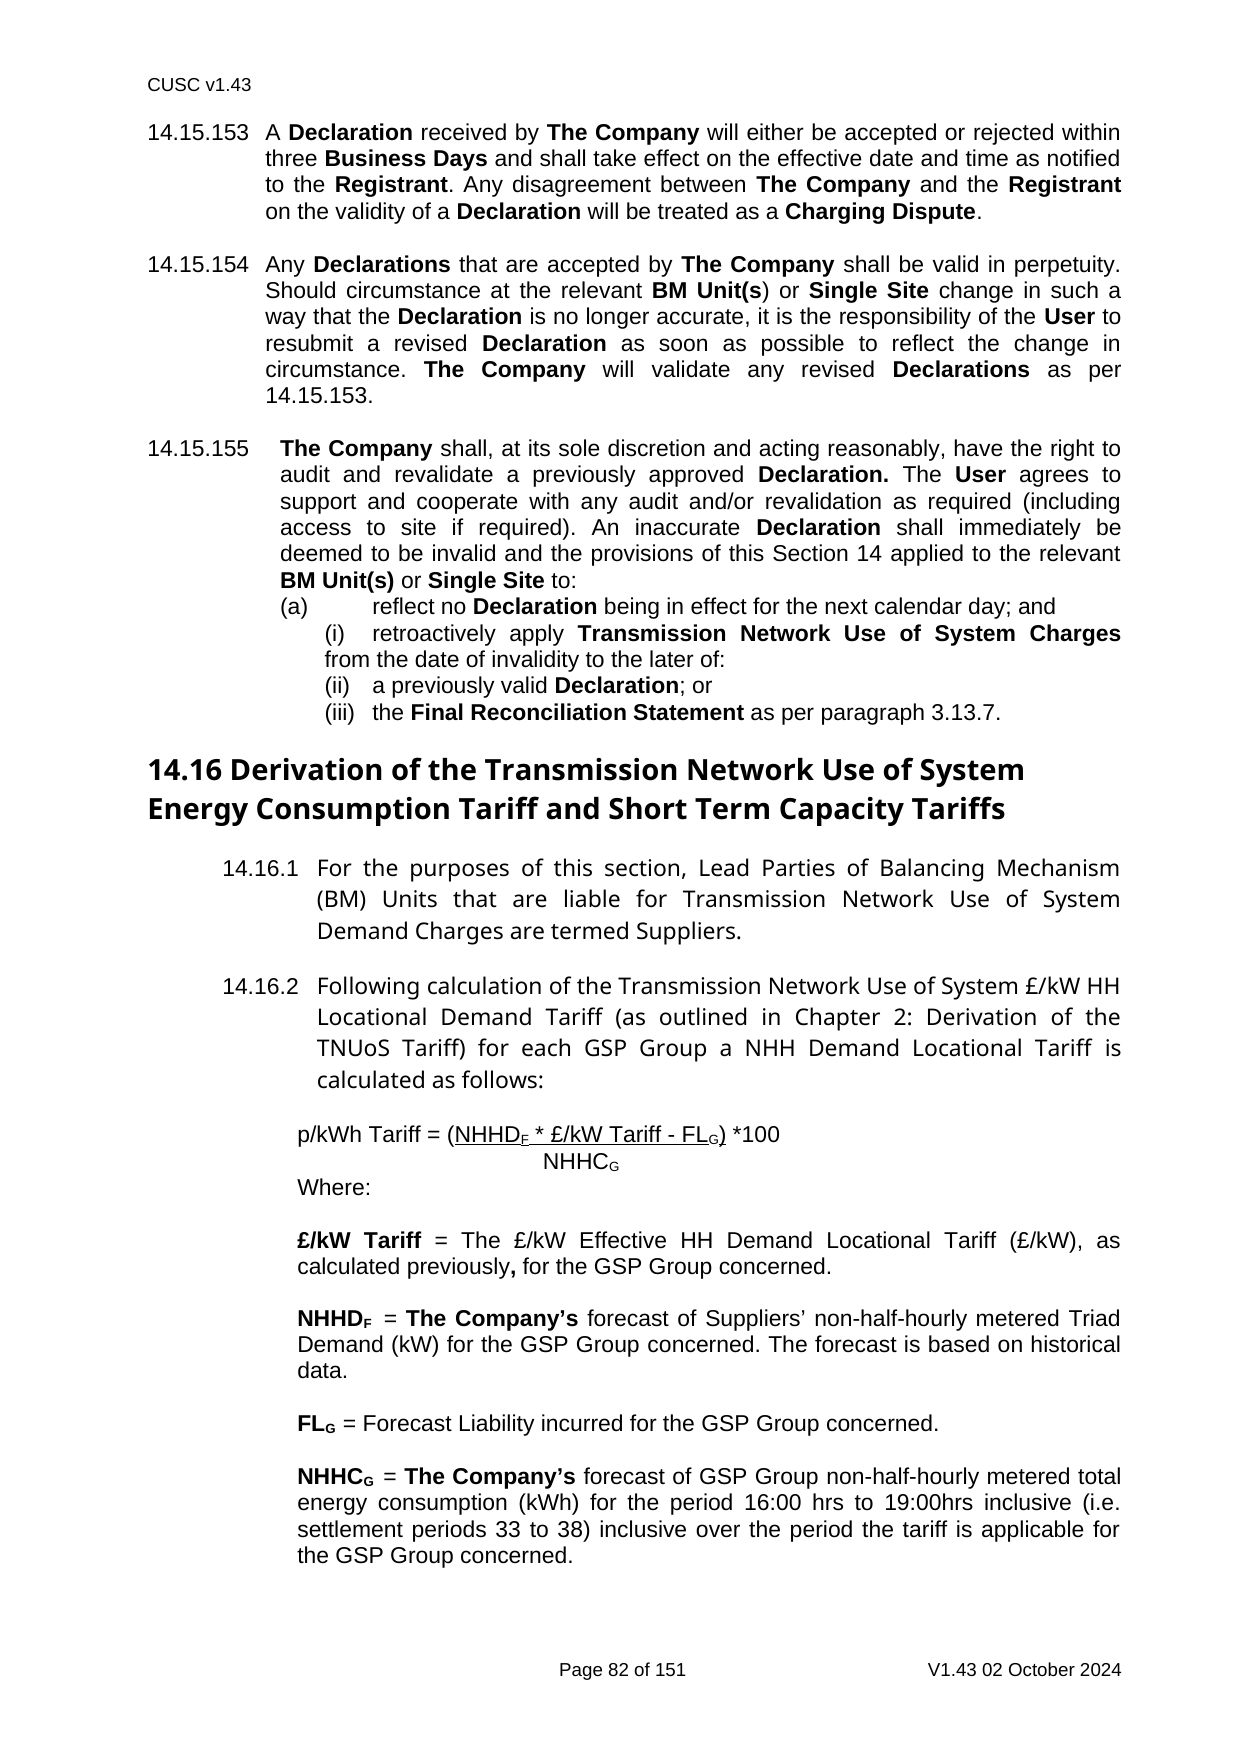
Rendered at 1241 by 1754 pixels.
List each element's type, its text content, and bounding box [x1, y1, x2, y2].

text Where: [222, 1174, 1121, 1200]
text NHHDF = The Company’s forecast of Suppliers’ non-half-hourly metered Triad Demand (kW) for the GSP Group concerned. The forecast is based on historical data. [297, 1305, 1121, 1384]
text 14.15.155 The Company shall, at its sole discretion and acting reasonably, have the right to audit and revalidate a previously approved Declaration. The User agrees to support and cooperate with any audit and/or revalidation as required (including access to site if required). An inaccurate Declaration shall immediately be deemed to be invalid and the provisions of this Section 14 applied to the relevant BM Unit(s) or Single Site to: [147, 435, 1121, 593]
text FLG = Forecast Liability incurred for the GSP Group concerned. [297, 1410, 1121, 1437]
list Following calculation of the Transmission Network Use of System £/kW HH Locational Demand Tariff (as outlined in Chapter 2: Derivation of the TNUoS Tariff) for each GSP Group a NHH Demand Locational Tariff is calculated as follows: [222, 970, 1121, 1095]
text 14.15.154 Any Declarations that are accepted by The Company shall be valid in perpetuity. Should circumstance at the relevant BM Unit(s) or Single Site change in such a way that the Declaration is no longer accurate, it is the responsibility of the User to resubmit a revised Declaration as soon as possible to reflect the change in circumstance. The Company will validate any revised Declarations as per 14.15.153. [147, 251, 1121, 409]
text £/kW Tariff = The £/kW Effective HH Demand Locational Tariff (£/kW), as calculated previously, for the GSP Group concerned. [222, 1227, 1121, 1279]
list retroactively apply Transmission Network Use of System Charges from the date of invalidity to the later of: [324, 619, 1121, 672]
text 14.15.153 A Declaration received by The Company will either be accepted or rejected within three Business Days and shall take effect on the effective date and time as notified to the Registrant. Any disagreement between The Company and the Registrant on the validity of a Declaration will be treated as a Charging Dispute. [147, 119, 1121, 224]
text p/kWh Tariff = (NHHDF * £/kW Tariff - FLG) *100 [222, 1121, 1121, 1148]
list reflect no Declaration being in effect for the next calendar day; and [280, 593, 1121, 619]
list For the purposes of this section, Lead Parties of Balancing Mechanism (BM) Units that are liable for Transmission Network Use of System Demand Charges are termed Suppliers. [222, 852, 1121, 946]
text NHHCG [147, 1148, 1121, 1174]
text NHHCG = The Company’s forecast of GSP Group non-half-hourly metered total energy consumption (kWh) for the period 16:00 hrs to 19:00hrs inclusive (i.e. settlement periods 33 to 38) inclusive over the period the tariff is applicable for the GSP Group concerned. [297, 1463, 1121, 1568]
subtitle 14.16 Derivation of the Transmission Network Use of System Energy Consumption Tariff and Short Term Capacity Tariffs [147, 749, 1121, 828]
list the Final Reconciliation Statement as per paragraph 3.13.7. [280, 698, 1121, 725]
list a previously valid Declaration; or [280, 672, 1121, 698]
